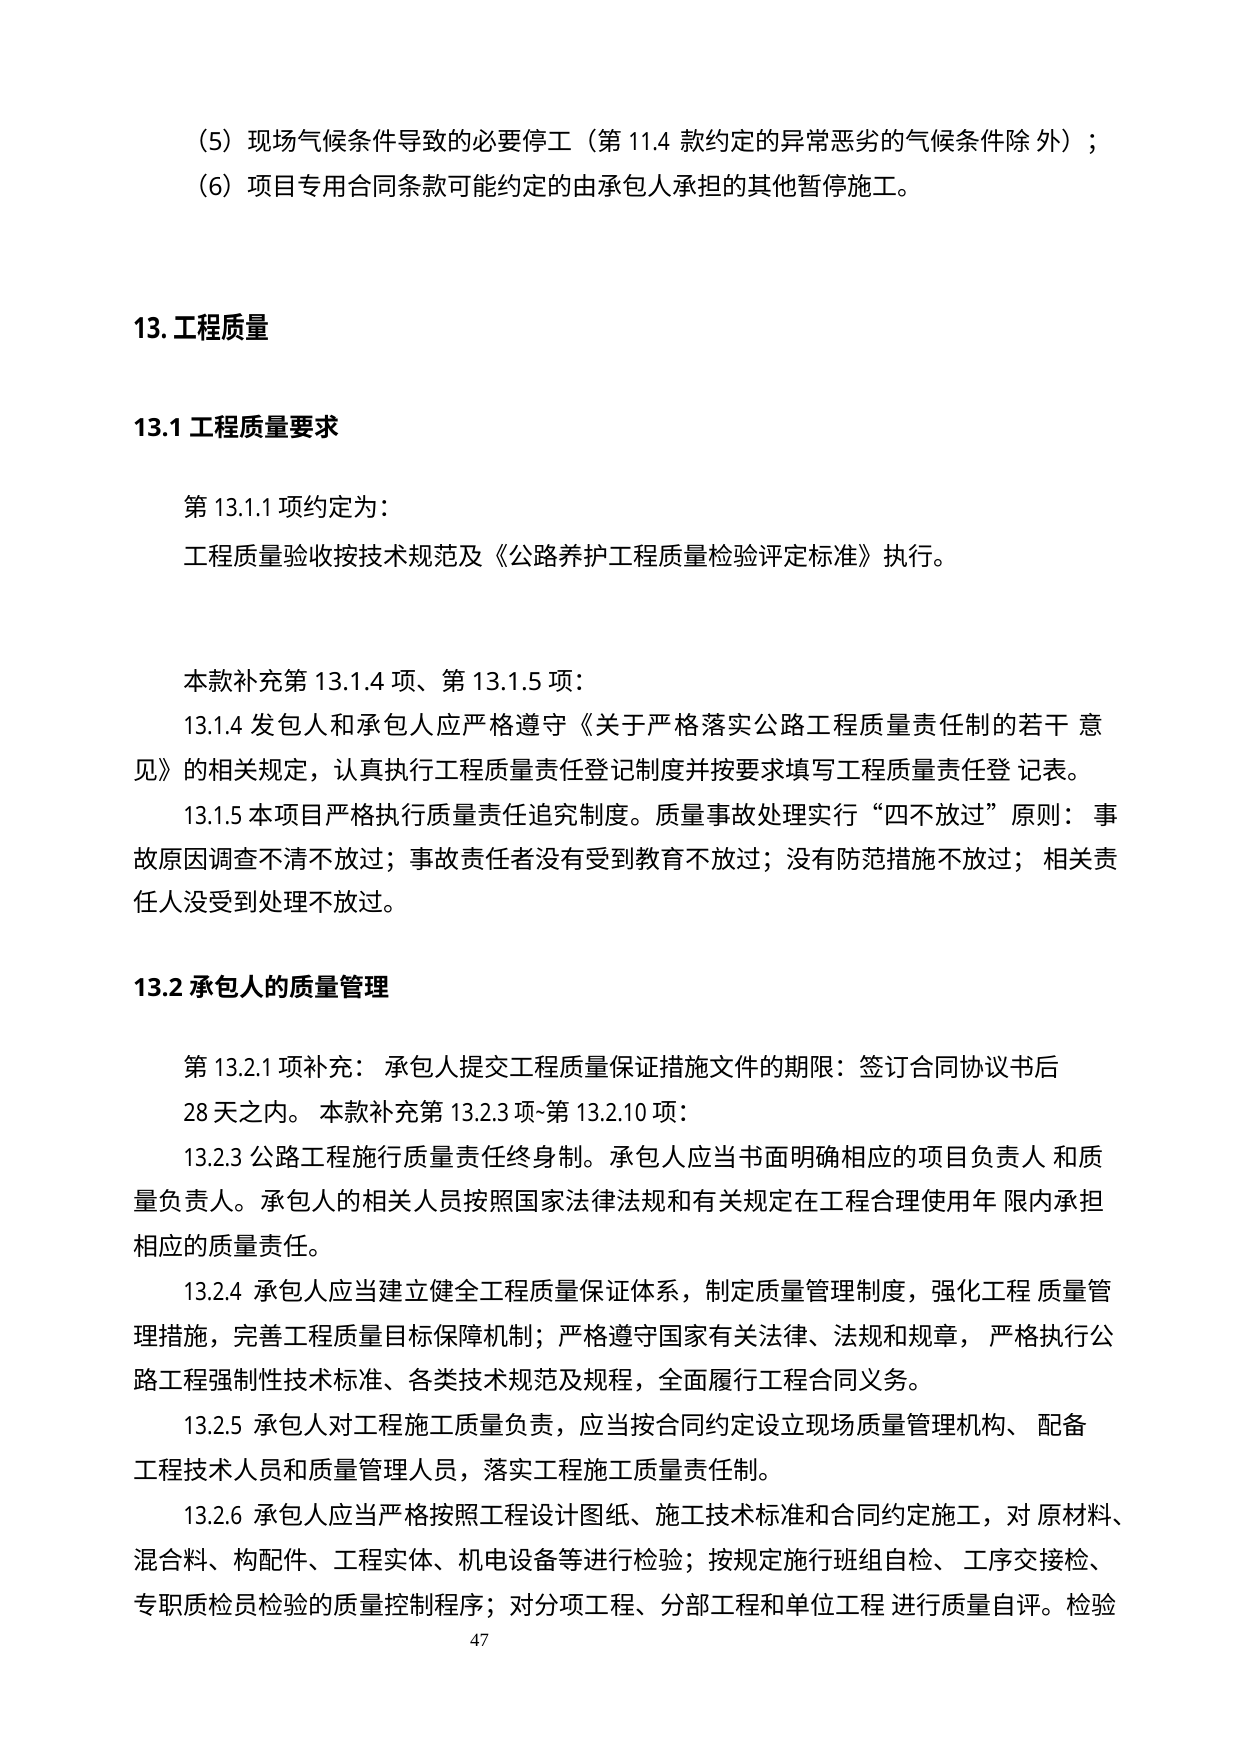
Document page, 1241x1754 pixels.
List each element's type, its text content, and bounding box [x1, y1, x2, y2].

text 13.2.4 承包人应当建立健全工程质量保证体系，制定质量管理制度，强化工程 质量管理措施，完善工程质量目标保障机制；严格遵守国家有关法律、法规和规章， 严格执行公路工程强制性技术标准、各类技术规范及规程，全面履行工程合同义务。 [133, 1270, 1118, 1398]
text （5）现场气候条件导致的必要停工（第 11.4 款约定的异常恶劣的气候条件除 外）； [133, 119, 1106, 159]
text 13.1.5 本项目严格执行质量责任追究制度。质量事故处理实行“四不放过”原则： 事故原因调查不清不放过；事故责任者没有受到教育不放过；没有防范措施不放过； 相关责任人没受到处理不放过。 [133, 794, 1118, 921]
text 第 13.1.1 项约定为： [183, 486, 977, 525]
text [133, 1494, 1119, 1623]
text 工程质量验收按技术规范及《公路养护工程质量检验评定标准》执行。 [133, 535, 1106, 574]
text 第 13.2.1 项补充： 承包人提交工程质量保证措施文件的期限：签订合同协议书后 28 天之内。 本款补充第 13.2.3 项~第 13.2.10 项： [183, 1046, 1065, 1130]
text （6）项目专用合同条款可能约定的由承包人承担的其他暂停施工。 [183, 165, 1124, 205]
text 13.2.3 公路工程施行质量责任终身制。承包人应当书面明确相应的项目负责人 和质量负责人。承包人的相关人员按照国家法律法规和有关规定在工程合理使用年 限内承担相应的质量责任。 [133, 1136, 1106, 1264]
text 本款补充第 13.1.4 项、第 13.1.5 项： [183, 660, 1124, 699]
text 13.2.5 承包人对工程施工质量负责，应当按合同约定设立现场质量管理机构、 配备工程技术人员和质量管理人员，落实工程施工质量责任制。 [133, 1404, 1106, 1488]
text 13.1 工程质量要求 [133, 406, 634, 446]
text 13. 工程质量 [133, 286, 659, 365]
text 13.1.4 发包人和承包人应严格遵守《关于严格落实公路工程质量责任制的若干 意见》的相关规定，认真执行工程质量责任登记制度并按要求填写工程质量责任登 记表。 [133, 704, 1106, 788]
text 13.2 承包人的质量管理 [133, 966, 634, 1006]
